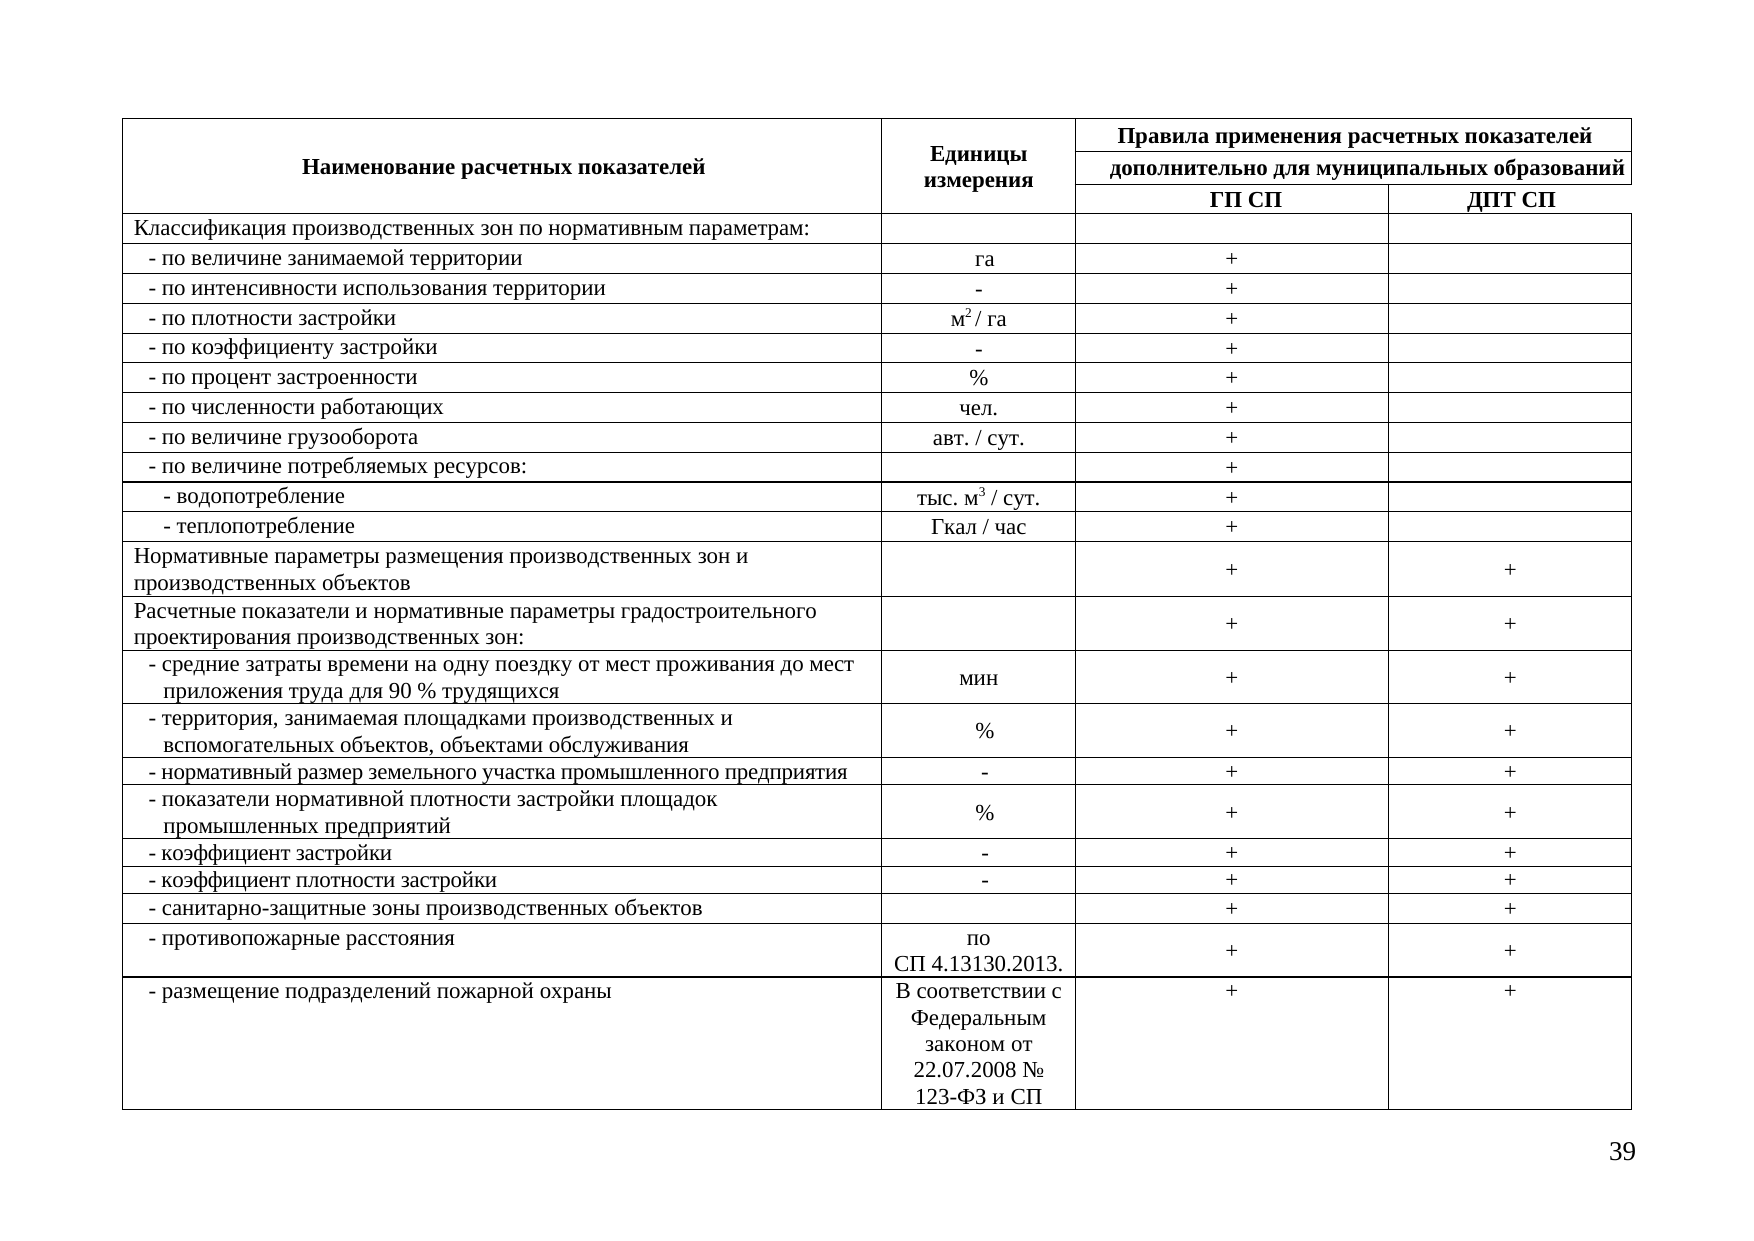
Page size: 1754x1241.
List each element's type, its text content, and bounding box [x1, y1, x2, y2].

table_cell - по величине грузооборота [123, 423, 881, 452]
table_header Единицы измерения [882, 119, 1075, 213]
table_cell + [1076, 839, 1388, 866]
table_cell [123, 978, 881, 1109]
table_cell + [1389, 704, 1631, 757]
table_cell - по плотности застройки [123, 304, 881, 332]
table_cell + [1389, 867, 1631, 893]
table_cell + [1389, 924, 1631, 976]
table_cell + [1076, 978, 1388, 1109]
table_cell [1076, 185, 1100, 213]
table_cell - средние затраты времени на одну поездку от мест проживания до мест приложения труда для 90 % трудящихся [123, 651, 881, 703]
table_cell - водопотребление [123, 483, 881, 511]
table_cell дополнительно для муниципальных образований [1100, 152, 1631, 183]
table_cell ДПТ СП [1389, 185, 1632, 213]
table_cell + [1389, 978, 1631, 1109]
table_cell мин [882, 651, 1075, 703]
table_cell - [882, 274, 1075, 303]
table_cell - теплопотребление [123, 512, 881, 541]
table_cell [882, 453, 1075, 481]
table_cell Классификация производственных зон по нормативным параметрам: [123, 214, 881, 243]
table_cell + [1076, 274, 1388, 303]
table_cell - по величине занимаемой территории [123, 244, 881, 273]
table_cell + [1076, 393, 1388, 422]
table_cell - по интенсивности использования территории [123, 274, 881, 303]
table_cell авт. / сут. [882, 423, 1075, 452]
table_cell [882, 597, 1075, 649]
table_cell + [1389, 839, 1631, 866]
table_cell % [882, 363, 1075, 392]
table_cell + [1389, 894, 1631, 923]
table_cell - санитарно-защитные зоны производственных объектов [123, 894, 881, 923]
table_cell м2 / га [882, 304, 1075, 332]
table_cell + [1076, 597, 1388, 649]
table_cell [1389, 393, 1631, 422]
table_cell [1389, 304, 1631, 332]
table_cell - [882, 867, 1075, 893]
table_cell [882, 214, 1075, 243]
table_cell - по процент застроенности [123, 363, 881, 392]
table_cell + [1076, 785, 1388, 838]
table_cell + [1076, 363, 1388, 392]
table_cell [1389, 512, 1631, 541]
table_cell - территория, занимаемая площадками производственных и вспомогательных объектов, объектами обслуживания [123, 704, 881, 757]
table_cell тыс. м3 / сут. [882, 483, 1075, 511]
table_cell + [1076, 924, 1388, 976]
table_cell + [1076, 512, 1388, 541]
table_cell [1389, 483, 1631, 511]
table_cell га [882, 244, 1075, 273]
table_cell + [1076, 758, 1388, 784]
table_cell % [882, 785, 1075, 838]
table_cell [882, 894, 1075, 923]
table_cell + [1389, 542, 1631, 596]
table_cell + [1076, 423, 1388, 452]
table_cell чел. [882, 393, 1075, 422]
table_cell [1389, 244, 1631, 273]
table_cell % [882, 704, 1075, 757]
table_cell [1389, 453, 1631, 481]
table_cell + [1389, 597, 1631, 649]
table_cell - нормативный размер земельного участка промышленного предприятия [123, 758, 881, 784]
table_cell + [1076, 453, 1388, 481]
table_cell [882, 542, 1075, 596]
table_cell + [1389, 651, 1631, 703]
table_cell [882, 978, 1075, 1109]
table_cell [1389, 363, 1631, 392]
table_cell + [1076, 542, 1388, 596]
table_cell Гкал / час [882, 512, 1075, 541]
table_cell - коэффициент застройки [123, 839, 881, 866]
table_cell - противопожарные расстояния [123, 924, 881, 976]
table_cell [1389, 334, 1631, 362]
table_cell - [882, 839, 1075, 866]
table_cell + [1076, 867, 1388, 893]
table_cell ГП СП [1100, 185, 1388, 213]
table_cell Расчетные показатели и нормативные параметры градостроительного проектирования производственных зон: [123, 597, 881, 649]
table_cell + [1076, 704, 1388, 757]
table_cell [1076, 214, 1388, 243]
table_cell + [1076, 483, 1388, 511]
table_cell - показатели нормативной плотности застройки площадок промышленных предприятий [123, 785, 881, 838]
table_cell + [1389, 758, 1631, 784]
table_cell + [1076, 304, 1388, 332]
table_cell + [1076, 894, 1388, 923]
table_cell + [1076, 651, 1388, 703]
table_cell [1389, 214, 1631, 243]
table_cell [1389, 423, 1631, 452]
table_cell - коэффициент плотности застройки [123, 867, 881, 893]
table_cell + [1076, 244, 1388, 273]
table_cell - [882, 758, 1075, 784]
table_cell - [882, 334, 1075, 362]
table_cell + [1076, 334, 1388, 362]
table_header Наименование расчетных показателей [123, 119, 881, 213]
table_cell + [1389, 785, 1631, 838]
table_cell [1389, 274, 1631, 303]
table_cell - по коэффициенту застройки [123, 334, 881, 362]
table_cell - по величине потребляемых ресурсов: [123, 453, 881, 481]
table_cell [1076, 152, 1100, 183]
table_cell по СП 4.13130.2013. [882, 924, 1075, 976]
table_cell Нормативные параметры размещения производственных зон и производственных объектов [123, 542, 881, 596]
table_header Правила применения расчетных показателей [1076, 119, 1631, 151]
table_cell - по численности работающих [123, 393, 881, 422]
